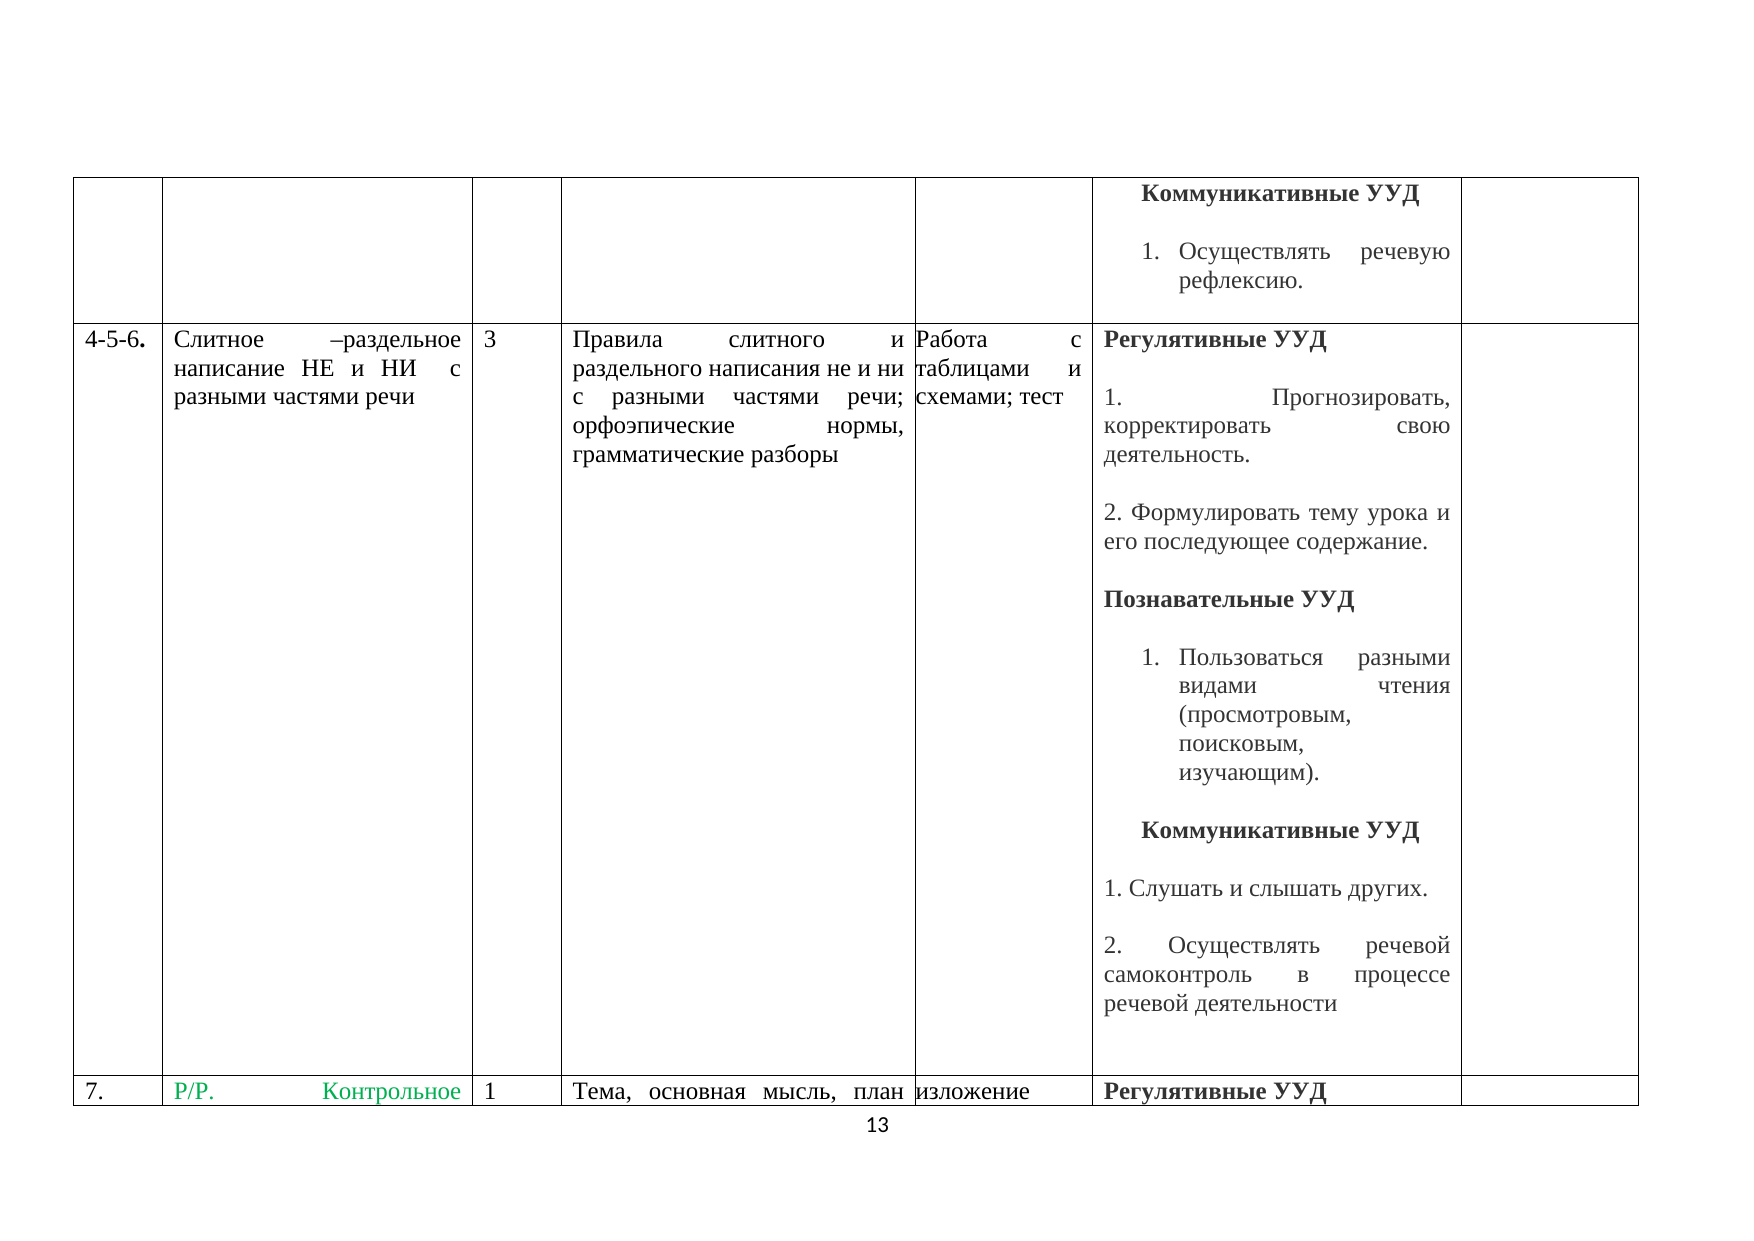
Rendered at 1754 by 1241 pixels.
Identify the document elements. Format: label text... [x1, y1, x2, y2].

table_cell Слитное –раздельное написание НЕ и НИ с разными частями речи [163, 324, 472, 1075]
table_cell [1093, 1076, 1461, 1104]
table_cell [562, 1076, 915, 1104]
table_cell Работа с таблицами и схемами; тест [916, 324, 1092, 1075]
table_cell 4-5-6. [74, 324, 162, 1075]
table_cell 1 [473, 178, 561, 323]
table_cell [1462, 324, 1638, 1075]
table_cell 3. [74, 178, 162, 323]
table_cell 7. [74, 1076, 162, 1104]
table_cell Регулятивные УУД 1. Прогнозировать, корректировать свою деятельность. 2. Формулировать тему урока и его последующее содержание. Познавательные УУД Пользоваться разными видами чтения (просмотровым, поисковым, изучающим). Коммуникативные УУД 1. Слушать и слышать других. 2. Осуществлять речевой самоконтроль в процессе речевой деятельности [1093, 324, 1461, 1075]
table_cell изложение [916, 1076, 1092, 1104]
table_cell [163, 178, 472, 323]
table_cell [916, 178, 1092, 323]
table_cell [1462, 178, 1638, 323]
table_cell 3 [473, 324, 561, 1075]
table_cell [1462, 1076, 1638, 1104]
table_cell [1093, 178, 1461, 323]
table_cell 1 [473, 1076, 561, 1104]
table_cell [562, 178, 915, 323]
table_cell Правила слитного и раздельного написания не и ни с разными частями речи; орфоэпические нормы, грамматические разборы [562, 324, 915, 1075]
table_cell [163, 1076, 472, 1104]
